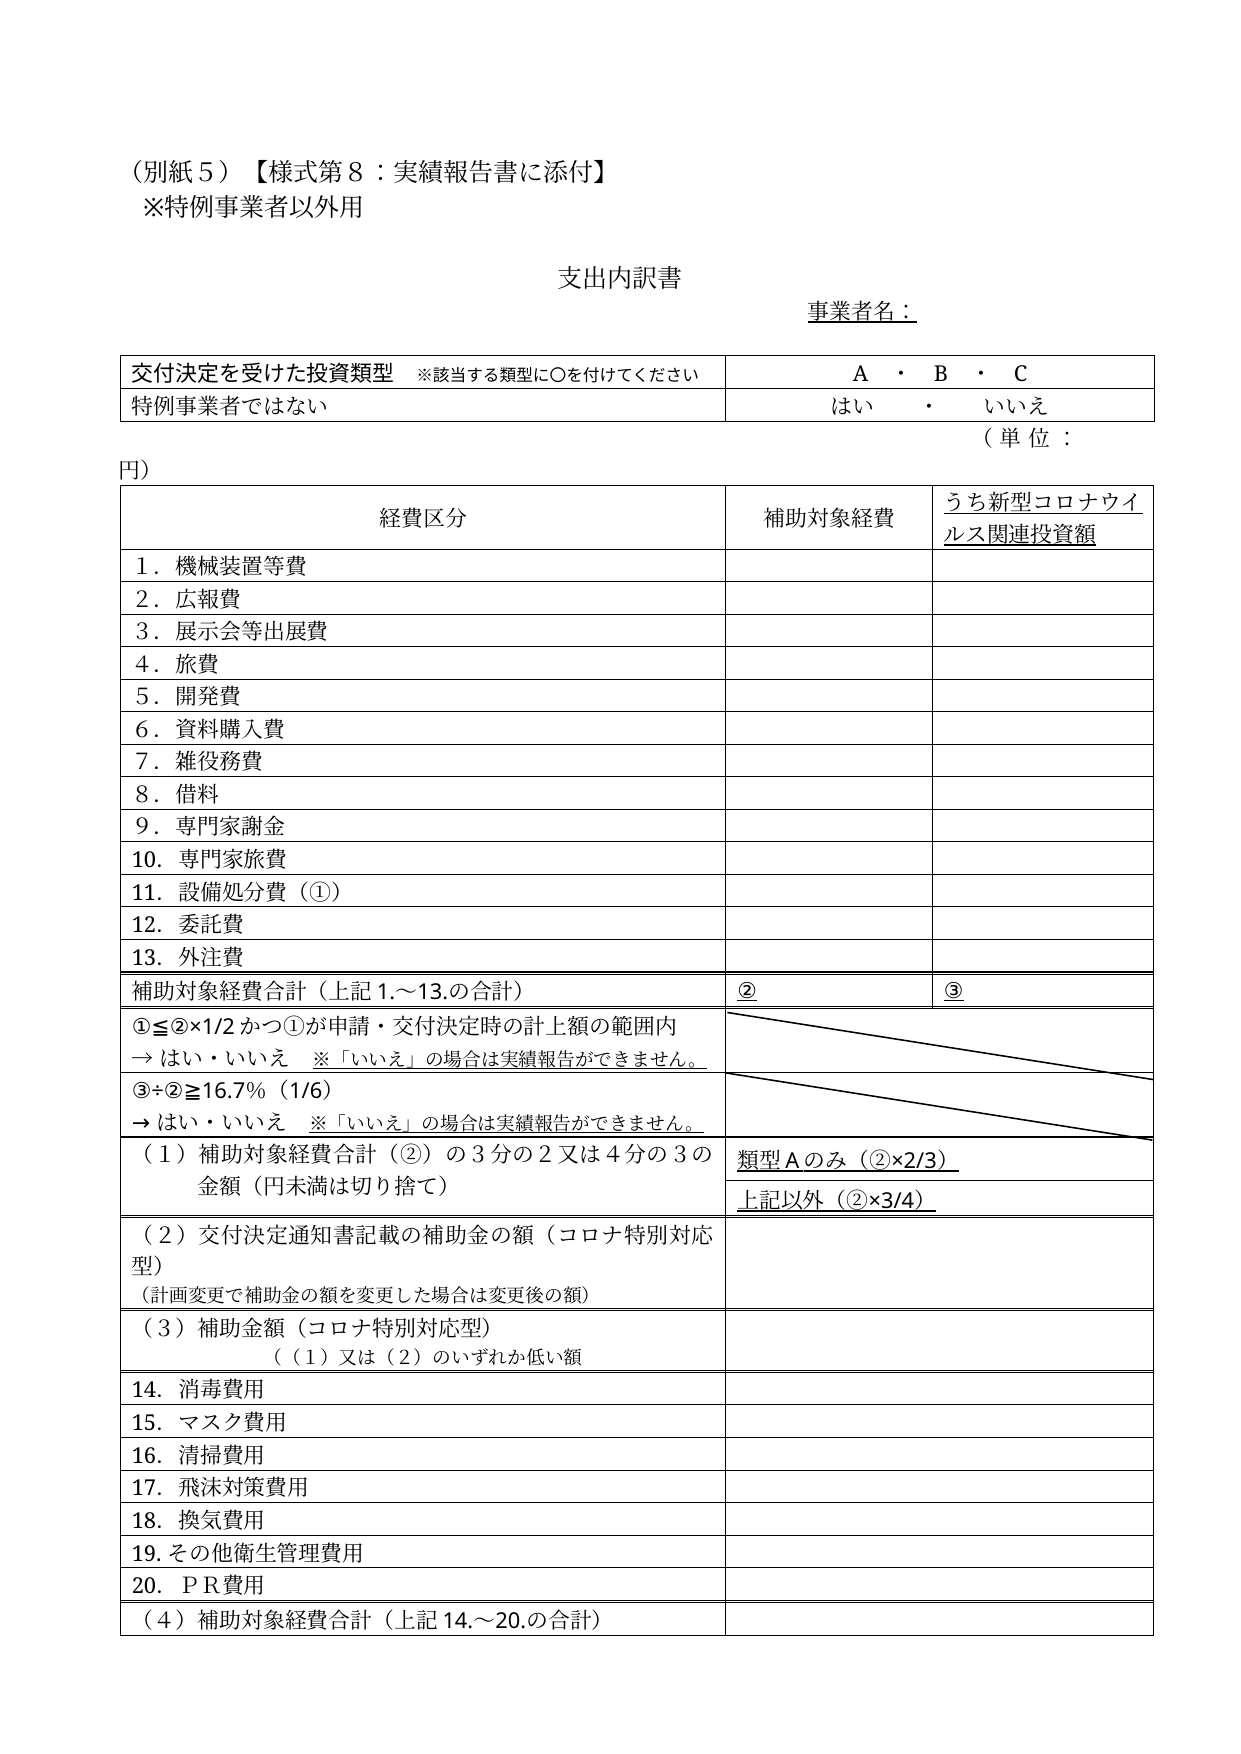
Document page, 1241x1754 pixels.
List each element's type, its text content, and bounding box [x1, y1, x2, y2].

table_cell [726, 875, 932, 906]
table_cell [726, 1503, 1153, 1535]
table_cell [933, 647, 1153, 678]
table_cell 17．飛沫対策費用 [121, 1471, 725, 1502]
table_cell ５．開発費 [121, 680, 725, 711]
table_cell [726, 1218, 1153, 1308]
table_cell [933, 680, 1153, 711]
table_cell [933, 940, 1153, 971]
table_cell ８．借料 [121, 777, 725, 808]
table_cell [726, 777, 932, 808]
table_cell [726, 1603, 1153, 1634]
table_cell （２）交付決定通知書記載の補助金の額（コロナ特別対応型） （計画変更で補助金の額を変更した場合は変更後の額） [121, 1218, 725, 1308]
table_cell [933, 582, 1153, 613]
table_cell 20．ＰＲ費用 [121, 1568, 725, 1600]
table_cell [726, 1471, 1153, 1502]
table_cell [726, 1568, 1153, 1600]
table_cell [933, 842, 1153, 874]
table_cell ③ [933, 975, 1153, 1006]
table_cell [726, 647, 932, 678]
table_cell １．機械装置等費 [121, 550, 725, 581]
table_cell ２．広報費 [121, 582, 725, 613]
text （単位：円） [118, 422, 1078, 484]
table_cell 上記以外（②×3/4） [726, 1181, 1153, 1215]
table_cell [726, 1438, 1153, 1469]
table_cell [726, 712, 932, 743]
table_cell ９．専門家謝金 [121, 810, 725, 841]
text ※特例事業者以外用 [118, 188, 1122, 224]
table_cell [933, 875, 1153, 906]
table_cell [726, 842, 932, 874]
table_cell 10．専門家旅費 [121, 842, 725, 874]
table_cell [726, 615, 932, 646]
text 事業者名： [118, 294, 1078, 326]
table_cell [726, 907, 932, 939]
text 支出内訳書 [118, 258, 1122, 294]
table_cell 補助対象経費合計（上記1.～13.の合計） [121, 975, 725, 1006]
table_cell ③÷②≧16.7％（1/6） → はい・いいえ ※「いいえ」の場合は実績報告ができません。 [121, 1073, 725, 1136]
table_cell [726, 1074, 1114, 1136]
table_cell ７．雑役務費 [121, 745, 725, 776]
table_cell 14．消毒費用 [121, 1373, 725, 1404]
table_header 経費区分 [121, 486, 725, 548]
table_cell ６．資料購入費 [121, 712, 725, 743]
table_cell [726, 1373, 1153, 1404]
table_cell [726, 1405, 1153, 1437]
table_cell （４）補助対象経費合計（上記14.～20.の合計） [121, 1603, 725, 1634]
table_cell [933, 907, 1153, 939]
table_cell ② [726, 975, 932, 1006]
table_cell [933, 745, 1153, 776]
table_cell [933, 615, 1153, 646]
table_cell ４．旅費 [121, 647, 725, 678]
table_cell [933, 550, 1153, 581]
table_cell はい ・ いいえ [726, 389, 1154, 421]
table_cell 12．委託費 [121, 907, 725, 939]
table_cell 15．マスク費用 [121, 1405, 725, 1437]
table_cell 18．換気費用 [121, 1503, 725, 1535]
table_cell [726, 1311, 1153, 1369]
table_header 補助対象経費 [726, 486, 932, 548]
table_cell [726, 745, 932, 776]
table_cell [726, 940, 932, 971]
table_header A ・ B ・ C [726, 356, 1154, 388]
table_cell ３．展示会等出展費 [121, 615, 725, 646]
table_cell [738, 1073, 1153, 1136]
table_cell [726, 680, 932, 711]
table_cell 19. その他衛生管理費用 [121, 1536, 725, 1567]
text （別紙５）【様式第８：実績報告書に添付】 [118, 152, 1122, 188]
table_cell [933, 712, 1153, 743]
table_cell [726, 550, 932, 581]
table_cell （３）補助金額（コロナ特別対応型） （（１）又は（２）のいずれか低い額 [121, 1311, 725, 1369]
table_cell 16．清掃費用 [121, 1438, 725, 1469]
table_cell [726, 1009, 1153, 1072]
table_cell （１）補助対象経費合計（②）の３分の２又は４分の３の金額（円未満は切り捨て） [121, 1138, 725, 1215]
table_cell 11．設備処分費（①） [121, 875, 725, 906]
table_cell 類型Aのみ（②×2/3） [726, 1138, 1153, 1180]
table_cell 特例事業者ではない [121, 389, 725, 421]
table_cell [933, 810, 1153, 841]
table_header 交付決定を受けた投資類型 ※該当する類型に〇を付けてください [121, 356, 725, 388]
table_cell [933, 777, 1153, 808]
table_cell ①≦②×1/2かつ①が申請・交付決定時の計上額の範囲内 → はい・いいえ ※「いいえ」の場合は実績報告ができません。 [121, 1009, 725, 1072]
table_header うち新型コロナウイルス関連投資額 [933, 486, 1153, 548]
table_cell [726, 1536, 1153, 1567]
table_cell 13．外注費 [121, 940, 725, 971]
table_cell [726, 582, 932, 613]
table_cell [726, 810, 932, 841]
